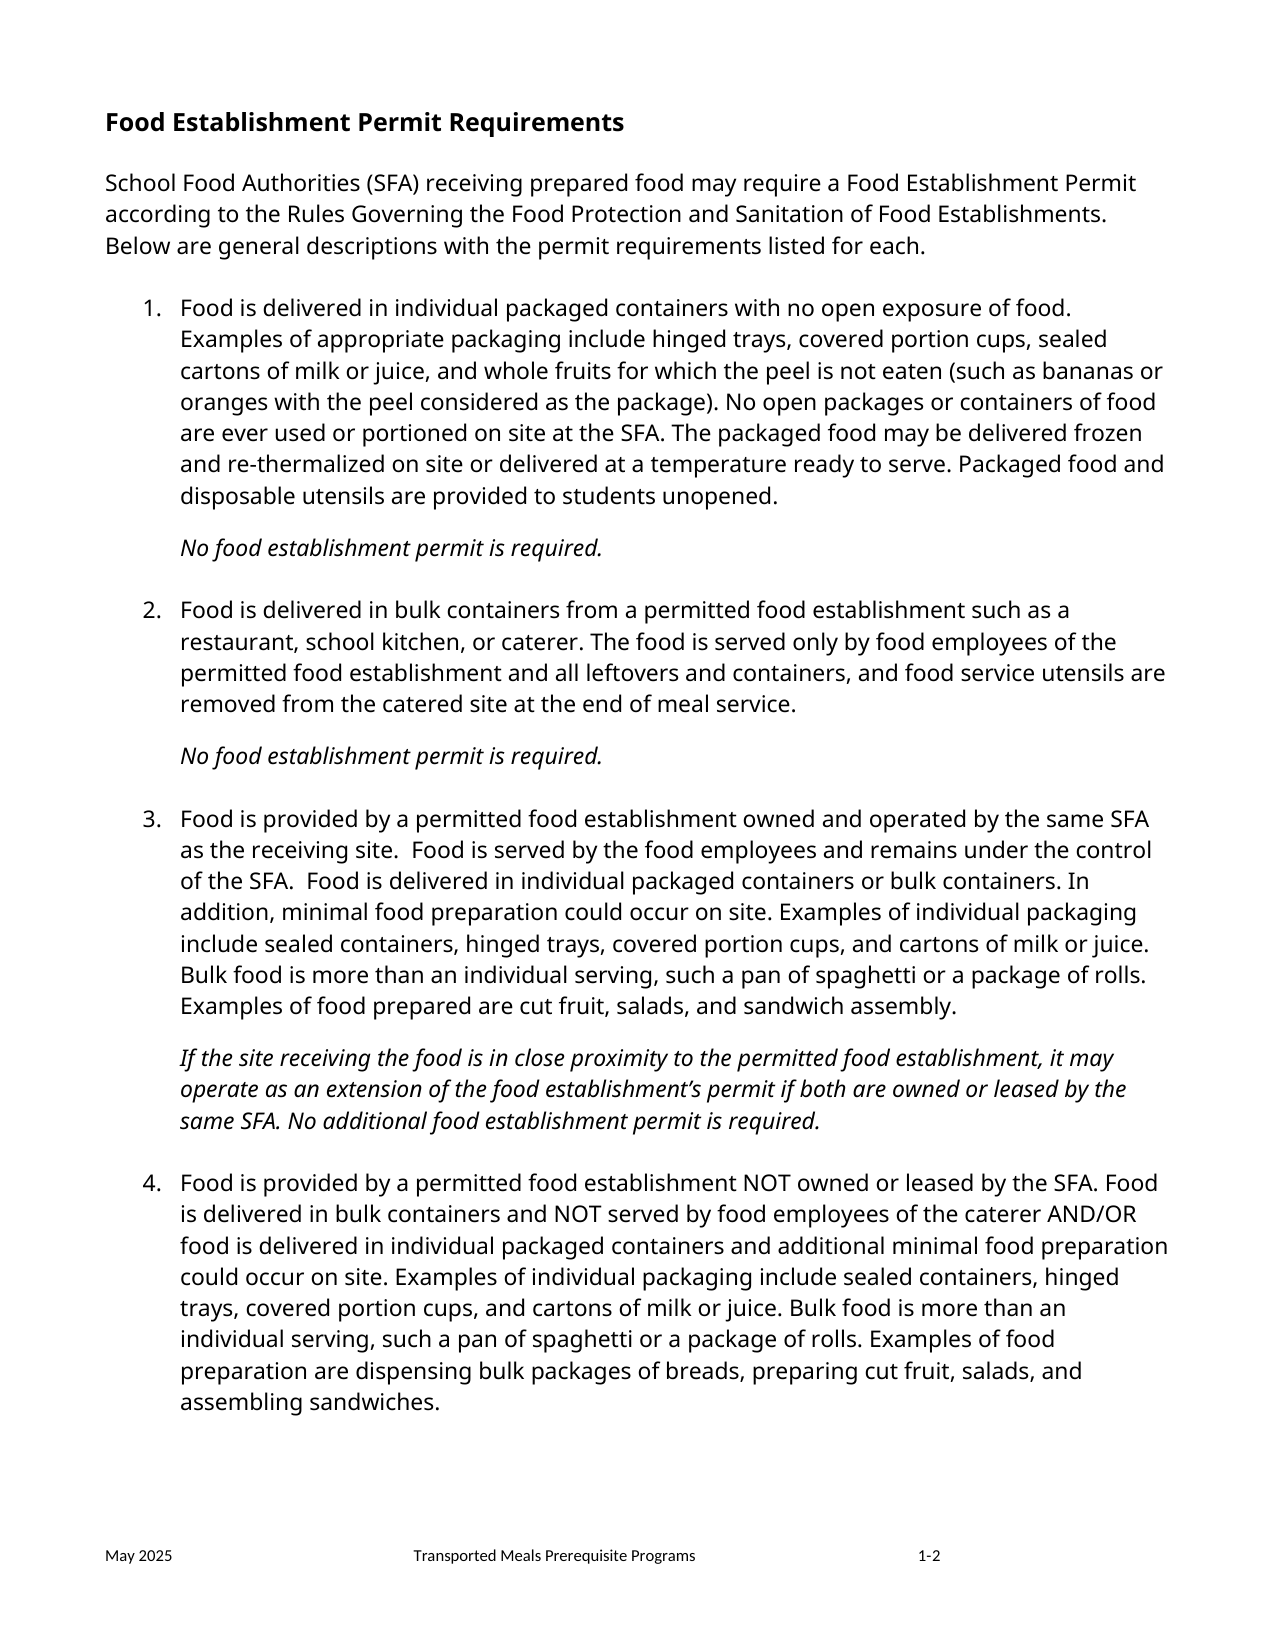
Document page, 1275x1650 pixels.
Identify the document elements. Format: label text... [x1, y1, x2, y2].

text No food establishment permit is required. [180, 740, 1170, 771]
list Food is provided by a permitted food establishment owned and operated by the same SFA as the receiving site. Food is served by the food employees and remains under the control of the SFA. Food is delivered in individual packaged containers or bulk containers. In addition, minimal food preparation could occur on site. Examples of individual packaging include sealed containers, hinged trays, covered portion cups, and cartons of milk or juice. Bulk food is more than an individual serving, such a pan of spaghetti or a package of rolls. Examples of food prepared are cut fruit, salads, and sandwich assembly. [142, 802, 1170, 1021]
text No food establishment permit is required. [180, 532, 1170, 563]
list Food is delivered in bulk containers from a permitted food establishment such as a restaurant, school kitchen, or caterer. The food is served only by food employees of the permitted food establishment and all leftovers and containers, and food service utensils are removed from the catered site at the end of meal service. [142, 594, 1170, 719]
subtitle Food Establishment Permit Requirements [105, 105, 1170, 139]
text If the site receiving the food is in close proximity to the permitted food establishment, it may operate as an extension of the food establishment’s permit if both are owned or leased by the same SFA. No additional food establishment permit is required. [180, 1042, 1170, 1136]
text School Food Authorities (SFA) receiving prepared food may require a Food Establishment Permit according to the Rules Governing the Food Protection and Sanitation of Food Establishments. Below are general descriptions with the permit requirements listed for each. [105, 167, 1170, 261]
list Food is provided by a permitted food establishment NOT owned or leased by the SFA. Food is delivered in bulk containers and NOT served by food employees of the caterer AND/OR food is delivered in individual packaged containers and additional minimal food preparation could occur on site. Examples of individual packaging include sealed containers, hinged trays, covered portion cups, and cartons of milk or juice. Bulk food is more than an individual serving, such a pan of spaghetti or a package of rolls. Examples of food preparation are dispensing bulk packages of breads, preparing cut fruit, salads, and assembling sandwiches. [142, 1167, 1170, 1417]
list Food is delivered in individual packaged containers with no open exposure of food. Examples of appropriate packaging include hinged trays, covered portion cups, sealed cartons of milk or juice, and whole fruits for which the peel is not eaten (such as bananas or oranges with the peel considered as the package). No open packages or containers of food are ever used or portioned on site at the SFA. The packaged food may be delivered frozen and re-thermalized on site or delivered at a temperature ready to serve. Packaged food and disposable utensils are provided to students unopened. [142, 292, 1170, 511]
